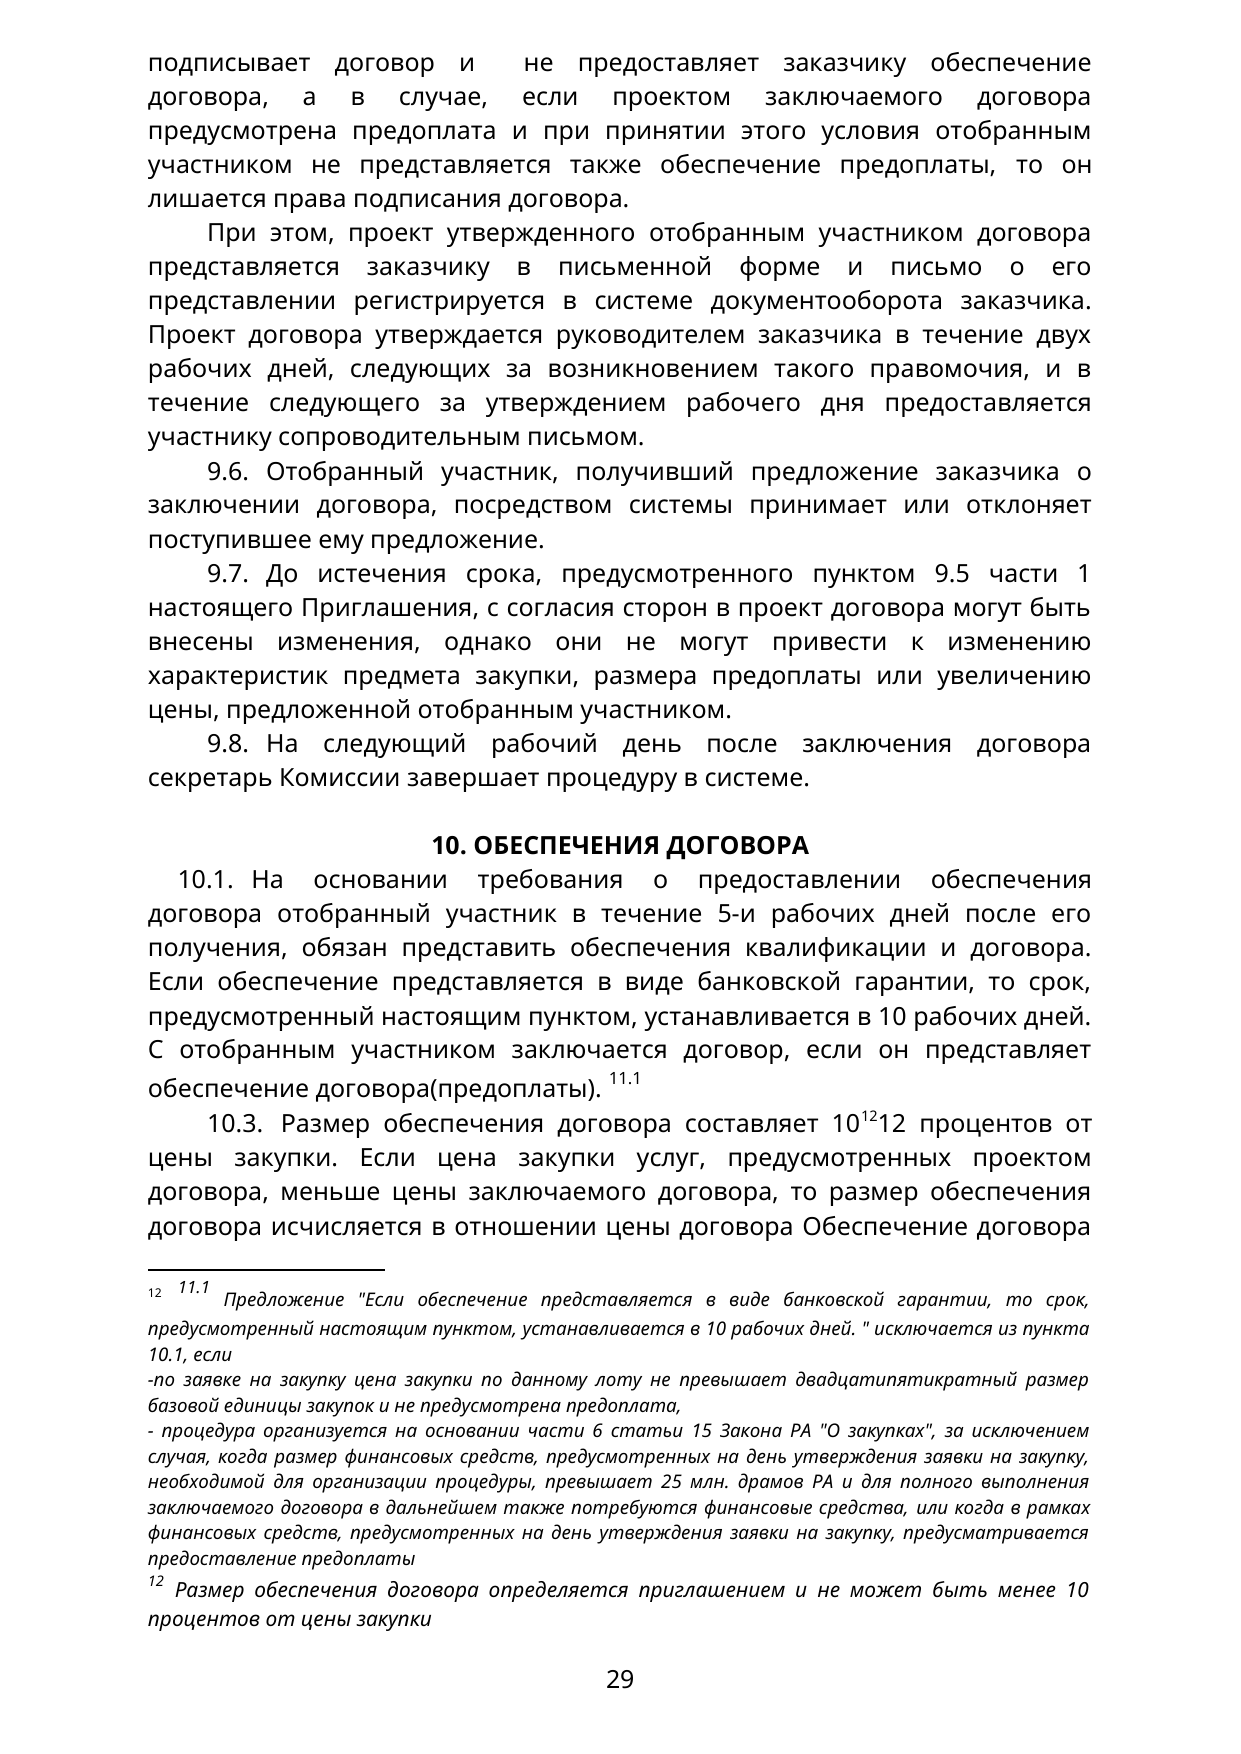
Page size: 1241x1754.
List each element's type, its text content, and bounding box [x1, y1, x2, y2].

text 9.7. До истечения срока, предусмотренного пунктом 9.5 части 1 настоящего Приглашения, с согласия сторон в проект договора могут быть внесены изменения, однако они не могут привести к изменению характеристик предмета закупки, размера предоплаты или увеличению цены, предложенной отобранным участником. [148, 555, 1092, 726]
text 10. ОБЕСПЕЧЕНИЯ ДОГОВОРА [148, 828, 1092, 862]
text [148, 44, 1092, 215]
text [148, 1106, 1092, 1242]
text При этом, проект утвержденного отобранным участником договора представляется заказчику в письменной форме и письмо о его представлении регистрируется в системе документооборота заказчика. Проект договора утверждается руководителем заказчика в течение двух рабочих дней, следующих за возникновением такого правомочия, и в течение следующего за утверждением рабочего дня предоставляется участнику сопроводительным письмом. [148, 215, 1092, 453]
text 9.8. На следующий рабочий день после заключения договора секретарь Комиссии завершает процедуру в системе. [148, 726, 1092, 794]
text 9.6. Отобранный участник, получивший предложение заказчика о заключении договора, посредством системы принимает или отклоняет поступившее ему предложение. [148, 453, 1092, 555]
text 10.1. На основании требования о предоставлении обеспечения договора отобранный участник в течение 5-и рабочих дней после его получения, обязан представить обеспечения квалификации и договора. Если обеспечение представляется в виде банковской гарантии, то срок, предусмотренный настоящим пунктом, устанавливается в 10 рабочих дней. С отобранным участником заключается договор, если он представляет обеспечение договора(предоплаты). 11.1 [148, 862, 1092, 1106]
